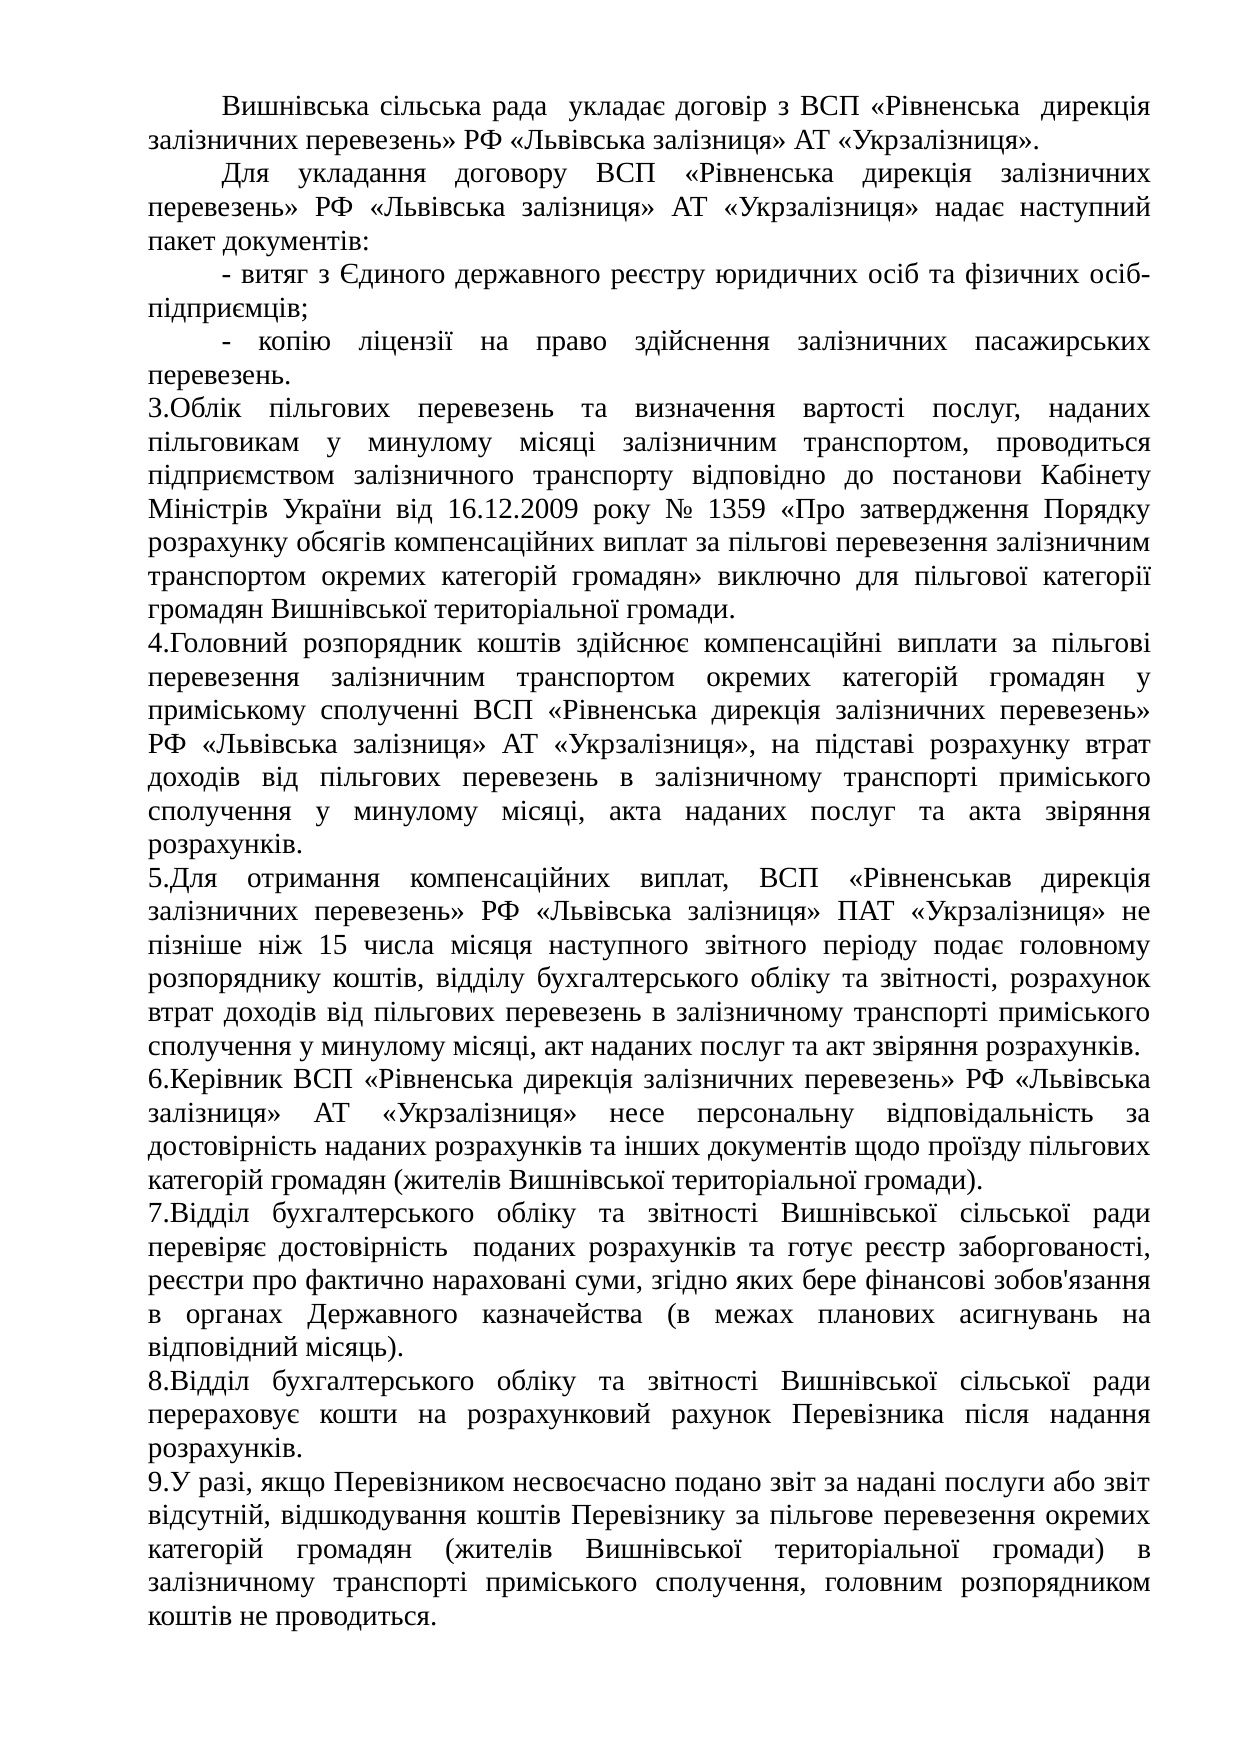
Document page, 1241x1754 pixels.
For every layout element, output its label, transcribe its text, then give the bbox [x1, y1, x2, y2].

text 8.Відділ бухгалтерського обліку та звітності Вишнівської сільської ради перераховує кошти на розрахунковий рахунок Перевізника після надання розрахунків. [148, 1363, 1152, 1464]
text - копію ліцензії на право здійснення залізничних пасажирських перевезень. [148, 323, 1152, 390]
text Вишнівська сільська рада укладає договір з ВСП «Рівненська дирекція залізничних перевезень» РФ «Львівська залізниця» АТ «Укрзалізниця». [148, 88, 1152, 156]
text 4.Головний розпорядник коштів здійснює компенсаційні виплати за пільгові перевезення залізничним транспортом окремих категорій громадян у приміському сполученні ВСП «Рівненська дирекція залізничних перевезень» РФ «Львівська залізниця» АТ «Укрзалізниця», на підставі розрахунку втрат доходів від пільгових перевезень в залізничному транспорті приміського сполучення у минулому місяці, акта наданих послуг та акта звіряння розрахунків. [148, 625, 1152, 860]
text Для укладання договору ВСП «Рівненська дирекція залізничних перевезень» РФ «Львівська залізниця» АТ «Укрзалізниця» надає наступний пакет документів: [148, 156, 1152, 256]
text 7.Відділ бухгалтерського обліку та звітності Вишнівської сільської ради перевіряє достовірність поданих розрахунків та готує реєстр заборгованості, реєстри про фактично нараховані суми, згідно яких бере фінансові зобов'язання в органах Державного казначейства (в межах планових асигнувань на відповідний місяць). [148, 1195, 1152, 1363]
text - витяг з Єдиного державного реєстру юридичних осіб та фізичних осіб-підприємців; [148, 256, 1152, 323]
text 9.У разі, якщо Перевізником несвоєчасно подано звіт за надані послуги або звіт відсутній, відшкодування коштів Перевізнику за пільгове перевезення окремих категорій громадян (жителів Вишнівської територіальної громади) в залізничному транспорті приміського сполучення, головним розпорядником коштів не проводиться. [148, 1464, 1152, 1631]
text 6.Керівник ВСП «Рівненська дирекція залізничних перевезень» РФ «Львівська залізниця» АТ «Укрзалізниця» несе персональну відповідальність за достовірність наданих розрахунків та інших документів щодо проїзду пільгових категорій громадян (жителів Вишнівської територіальної громади). [148, 1061, 1152, 1195]
text 5.Для отримання компенсаційних виплат, ВСП «Рівненськав дирекція залізничних перевезень» РФ «Львівська залізниця» ПАТ «Укрзалізниця» не пізніше ніж 15 числа місяця наступного звітного періоду подає головному розпоряднику коштів, відділу бухгалтерського обліку та звітності, розрахунок втрат доходів від пільгових перевезень в залізничному транспорті приміського сполучення у минулому місяці, акт наданих послуг та акт звіряння розрахунків. [148, 860, 1152, 1061]
text 3.Облік пільгових перевезень та визначення вартості послуг, наданих пільговикам у минулому місяці залізничним транспортом, проводиться підприємством залізничного транспорту відповідно до постанови Кабінету Міністрів України від 16.12.2009 року № 1359 «Про затвердження Порядку розрахунку обсягів компенсаційних виплат за пільгові перевезення залізничним транспортом окремих категорій громадян» виключно для пільгової категорії громадян Вишнівської територіальної громади. [148, 390, 1152, 625]
